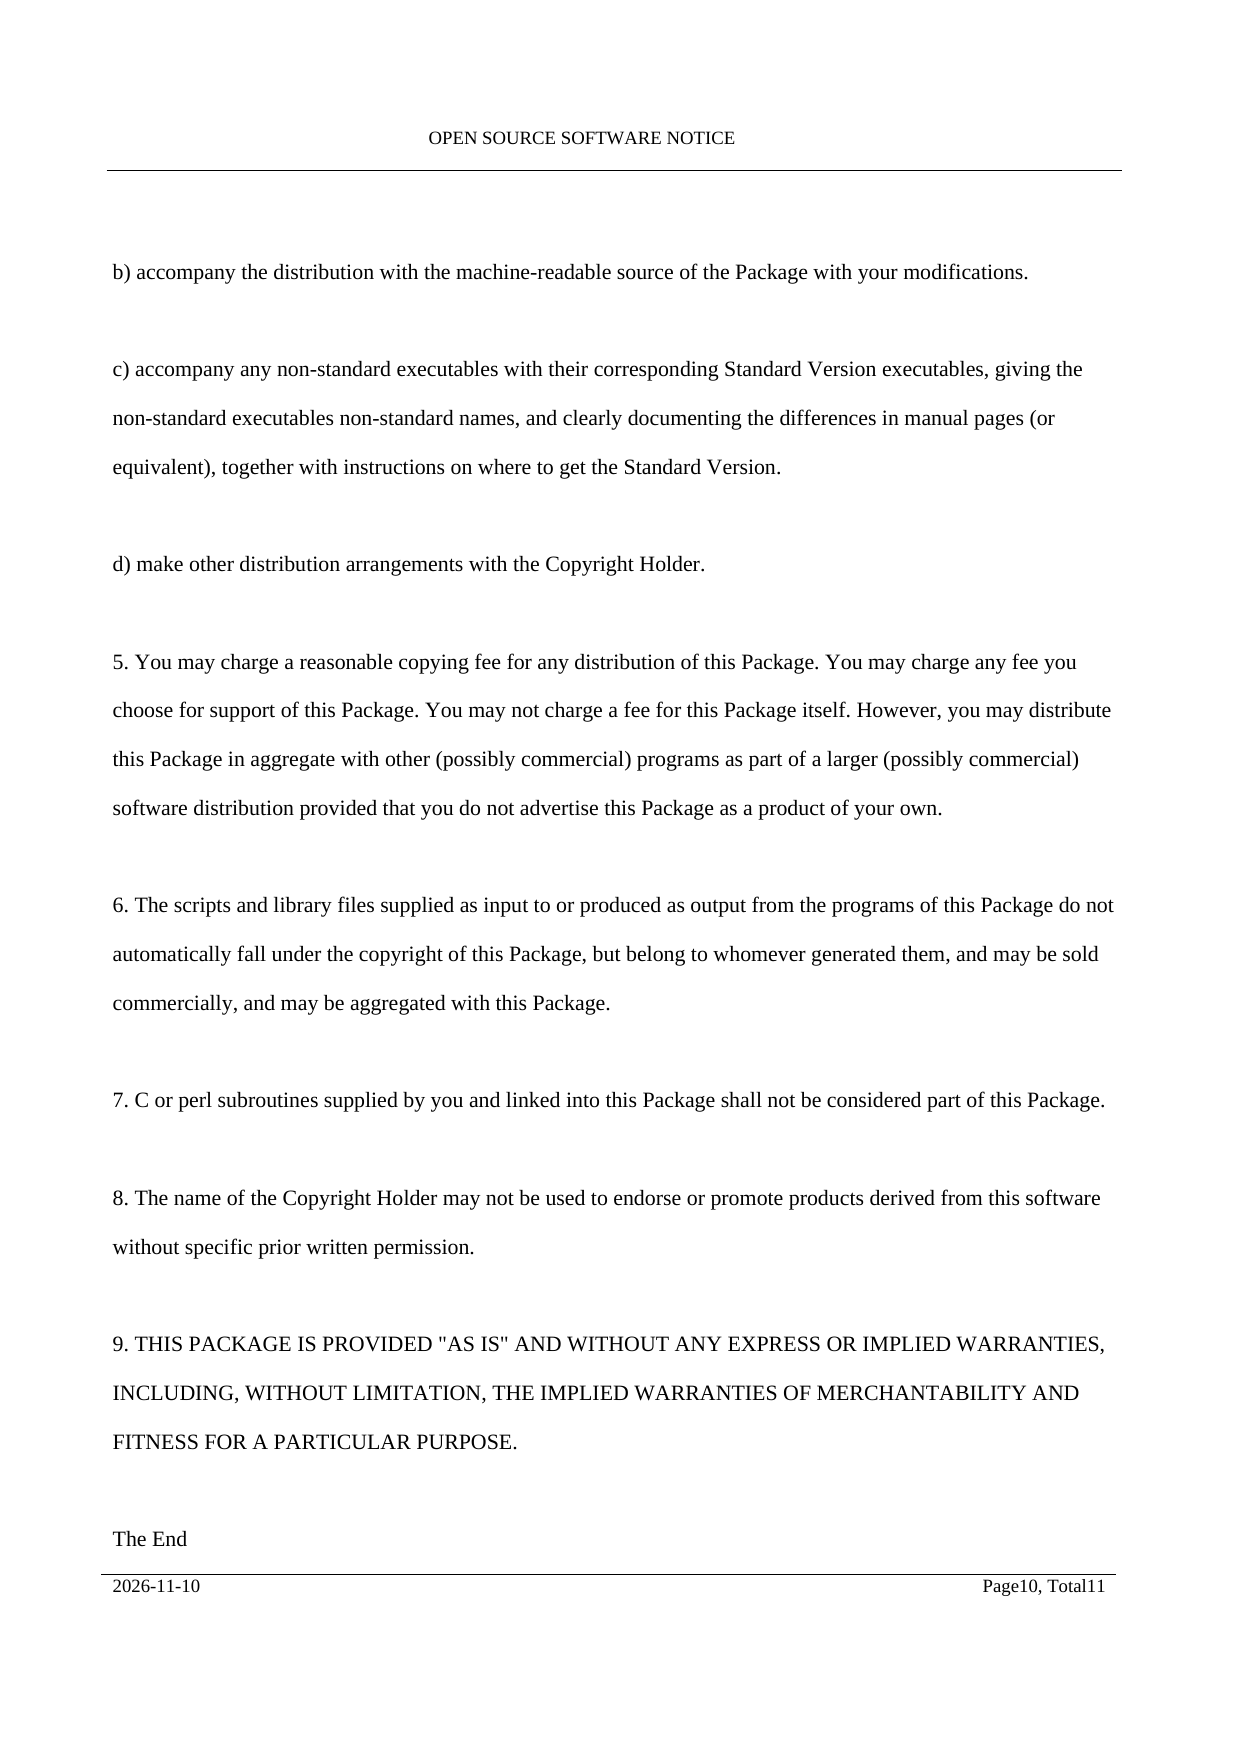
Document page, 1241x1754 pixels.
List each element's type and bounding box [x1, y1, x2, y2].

text [112, 206, 1128, 1555]
